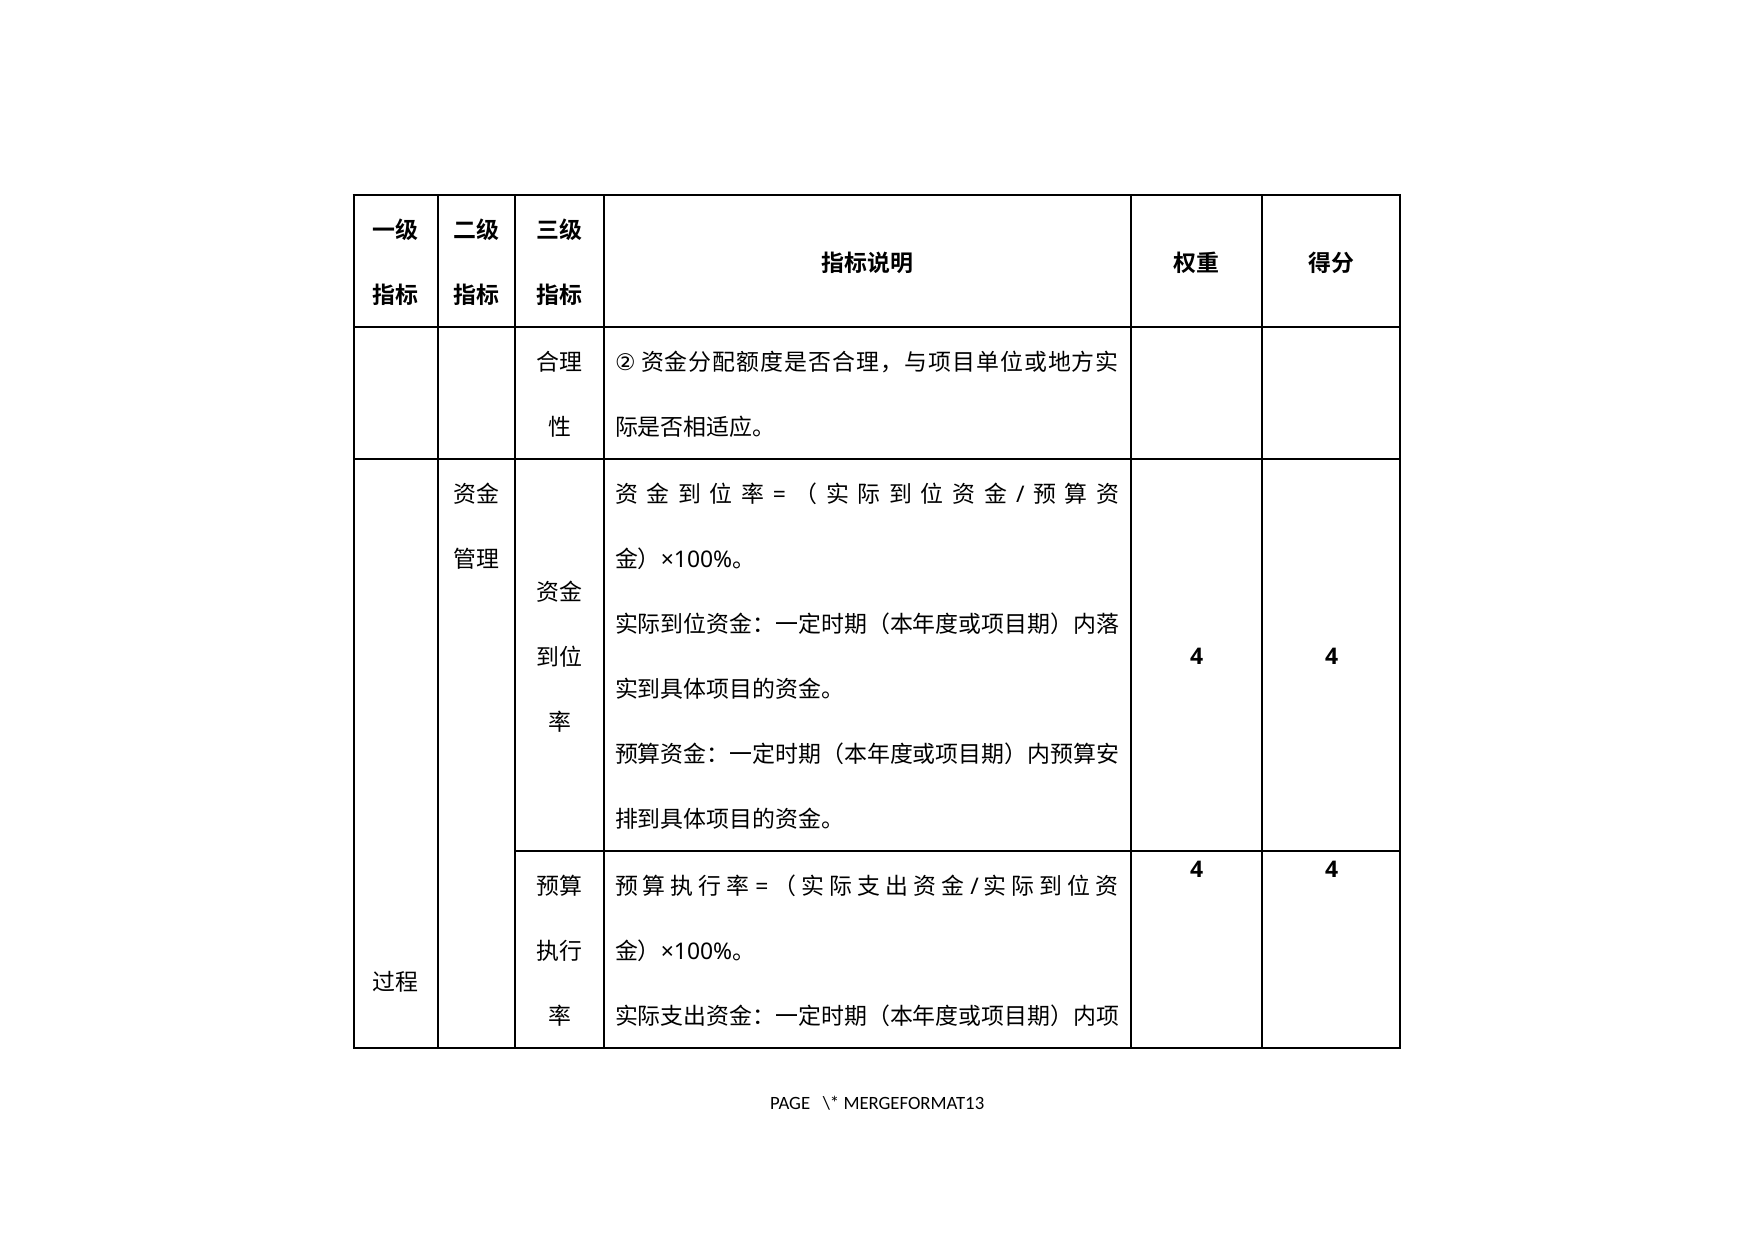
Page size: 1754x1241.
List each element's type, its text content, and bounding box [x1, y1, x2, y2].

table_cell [605, 852, 1130, 1047]
table_cell 4 [1132, 852, 1261, 1047]
table_cell 资金管理 [439, 460, 514, 1047]
table_cell 4 [1263, 852, 1399, 1047]
table_cell 过程 [355, 460, 437, 1047]
table_cell 资金到位率=（实际到位资金/预算资金）×100%。 实际到位资金：一定时期（本年度或项目期）内落实到具体项目的资金。 预算资金：一定时期（本年度或项目期）内预算安排到具体项目的资金。 [605, 460, 1130, 850]
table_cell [605, 328, 1130, 458]
table_cell 资金到位率 [516, 460, 603, 850]
table_cell 4 [1132, 460, 1261, 850]
table_header 二级指标 [439, 196, 514, 326]
table_header 三级指标 [516, 196, 603, 326]
table_header 得分 [1263, 196, 1399, 326]
table_cell 4 [1263, 460, 1399, 850]
table_header 权重 [1132, 196, 1261, 326]
table_cell 预算执行率 [516, 852, 603, 1047]
table_cell 4 [1263, 328, 1399, 458]
table_header 指标说明 [605, 196, 1130, 326]
table_header 一级指标 [355, 196, 437, 326]
table_cell 资金分配 合理性 [516, 328, 603, 458]
table_cell 4 [1132, 328, 1261, 458]
